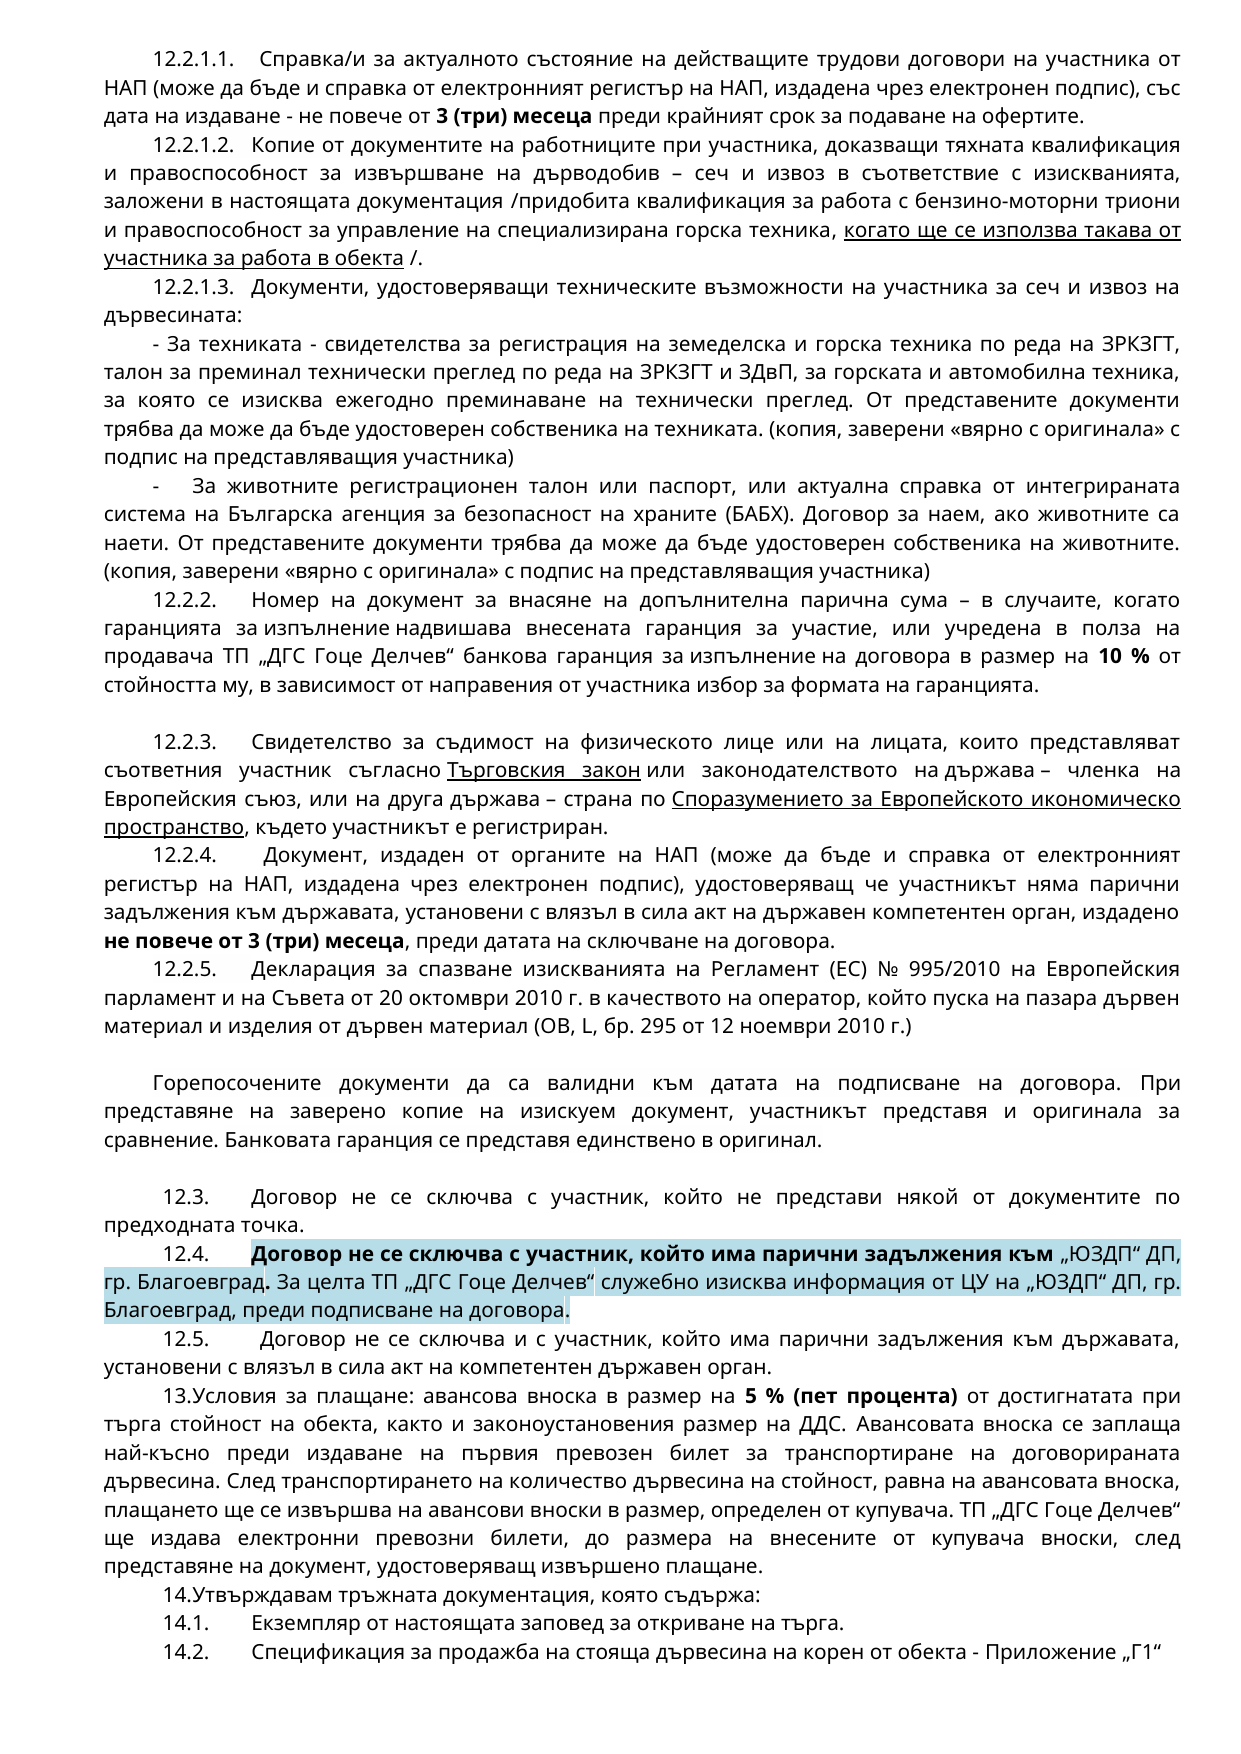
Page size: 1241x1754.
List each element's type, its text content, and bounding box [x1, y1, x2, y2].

list Горепосочените документи да са валидни към датата на подписване на договора. При представяне на заверено копие на изискуем документ, участникът представя и оригинала за сравнение. Банковата гаранция се представя единствено в оригинал. [103, 1068, 1181, 1153]
list 12.2.1.3. Документи, удостоверяващи техническите възможности на участника за сеч и извоз на дървесината: [103, 272, 1181, 329]
list Условия за плащане: авансова вноска в размер на 5 % (пет процента) от достигнатата при търга стойност на обекта, както и законоустановения размер на ДДС. Авансовата вноска се заплаща най-късно преди издаване на първия превозен билет за транспортиране на договорираната дървесина. След транспортирането на количество дървесина на стойност, равна на авансовата вноска, плащането ще се извършва на авансови вноски в размер, определен от купувача. ТП „ДГС Гоце Делчев“ ще издава електронни превозни билети, до размера на внесените от купувача вноски, след представяне на документ, удостоверяващ извършено плащане. [103, 1381, 1181, 1580]
list 12.2.1.1. Справка/и за актуалното състояние на действащите трудови договори на участника от НАП (може да бъде и справка от електронният регистър на НАП, издадена чрез електронен подпис), със дата на издаване - не повече от 3 (три) месеца преди крайният срок за подаване на офертите. [103, 44, 1181, 130]
list Договор не се сключва с участник, който не представи някой от документите по предходната точка. [103, 1182, 1181, 1239]
list Договор не се сключва и с участник, който има парични задължения към държавата, установени с влязъл в сила акт на компетентен държавен орган. [103, 1324, 1181, 1381]
list Екземпляр от настоящата заповед за откриване на търга. [103, 1608, 1181, 1637]
list 12.2.3. Свидетелство за съдимост на физическото лице или на лицата, които представляват съответния участник съгласно Търговския закон или законодателството на държава – членка на Европейския съюз, или на друга държава – страна по Споразумението за Европейското икономическо пространство, където участникът е регистриран. [103, 727, 1181, 841]
list Спецификация за продажба на стояща дървесина на корен от обекта - Приложение „Г1“ [103, 1637, 1181, 1665]
list 12.2.2. Номер на документ за внасяне на допълнителна парична сума – в случаите, когато гаранцията за изпълнение надвишава внесената гаранция за участие, или учредена в полза на продавача ТП „ДГС Гоце Делчев“ банкова гаранция за изпълнение на договора в размер на 10 % от стойността му, в зависимост от направения от участника избор за формата на гаранцията. [103, 585, 1181, 698]
list Утвърждавам тръжната документация, която съдържа: [103, 1580, 1181, 1608]
list 12.2.4. Документ, издаден от органите на НАП (може да бъде и справка от електронният регистър на НАП, издадена чрез електронен подпис), удостоверяващ че участникът няма парични задължения към държавата, установени с влязъл в сила акт на държавен компетентен орган, издадено не повече от 3 (три) месеца, преди датата на сключване на договора. [103, 841, 1181, 954]
list - За техниката - свидетелства за регистрация на земеделска и горска техника по реда на ЗРКЗГТ, талон за преминал технически преглед по реда на ЗРКЗГТ и ЗДвП, за горската и автомобилна техника, за която се изисква ежегодно преминаване на технически преглед. От представените документи трябва да може да бъде удостоверен собственика на техниката. (копия, заверени «вярно с оригинала» с подпис на представляващия участника) [103, 329, 1181, 471]
list Договор не се сключва с участник, който има парични задължения към „ЮЗДП“ ДП, гр. Благоевград. За целта ТП „ДГС Гоце Делчев“ служебно изисква информация от ЦУ на „ЮЗДП“ ДП, гр. Благоевград, преди подписване на договора. [570, 1267, 1181, 1324]
list - За животните регистрационен талон или паспорт, или актуална справка от интегрираната система на Българска агенция за безопасност на храните (БАБХ). Договор за наем, ако животните са наети. От представените документи трябва да може да бъде удостоверен собственика на животните. (копия, заверени «вярно с оригинала» с подпис на представляващия участника) [103, 471, 1181, 585]
list 12.2.5. Декларация за спазване изискванията на Регламент (ЕС) № 995/2010 на Европейския парламент и на Съвета от 20 октомври 2010 г. в качеството на оператор, който пуска на пазара дървен материал и изделия от дървен материал (OB, L, бр. 295 от 12 ноември 2010 г.) [103, 954, 1181, 1040]
text 12.2.1.2. Копие от документите на работниците при участника, доказващи тяхната квалификация и правоспособност за извършване на дърводобив – сеч и извоз в съответствие с изискванията, заложени в настоящата документация /придобита квалификация за работа с бензино-моторни триони и правоспособност за управление на специализирана горска техника, когато ще се използва такава от участника за работа в обекта /. [103, 130, 1181, 272]
